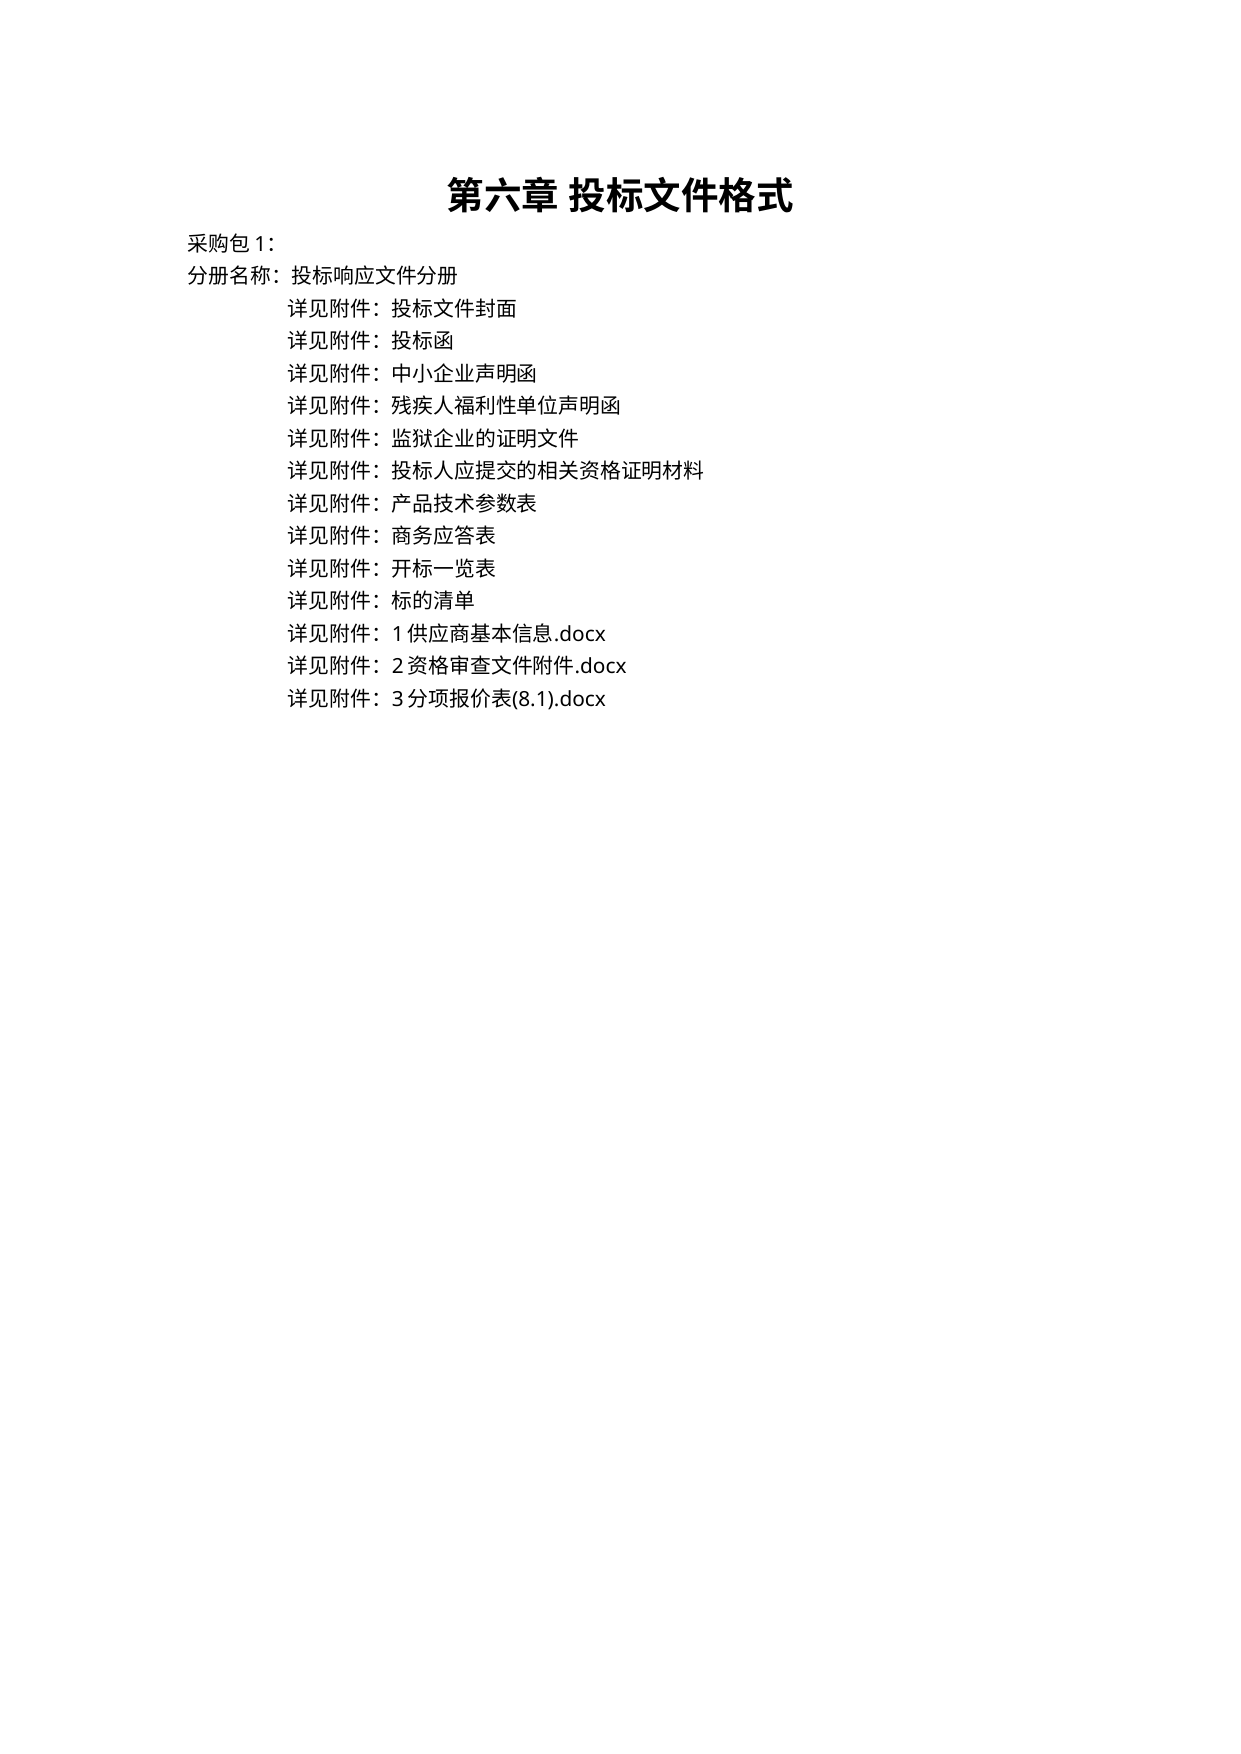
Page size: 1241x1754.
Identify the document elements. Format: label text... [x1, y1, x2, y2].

text 详见附件：1供应商基本信息.docx [187, 617, 1053, 649]
text 详见附件：开标一览表 [187, 552, 1053, 584]
text 详见附件：商务应答表 [187, 519, 1053, 552]
text 采购包1： [187, 227, 1053, 259]
text 分册名称：投标响应文件分册 [187, 259, 1053, 292]
text 详见附件：中小企业声明函 [187, 357, 1053, 389]
text 详见附件：投标函 [187, 324, 1053, 357]
text 详见附件：监狱企业的证明文件 [187, 422, 1053, 454]
text 详见附件：3分项报价表(8.1).docx [187, 682, 1053, 714]
text 第六章 投标文件格式 [187, 162, 1053, 227]
text 详见附件：2资格审查文件附件.docx [187, 649, 1053, 682]
text 详见附件：标的清单 [187, 584, 1053, 617]
text 详见附件：投标人应提交的相关资格证明材料 [187, 454, 1053, 487]
text 详见附件：投标文件封面 [187, 292, 1053, 324]
text 详见附件：产品技术参数表 [187, 487, 1053, 519]
text 详见附件：残疾人福利性单位声明函 [187, 389, 1053, 422]
